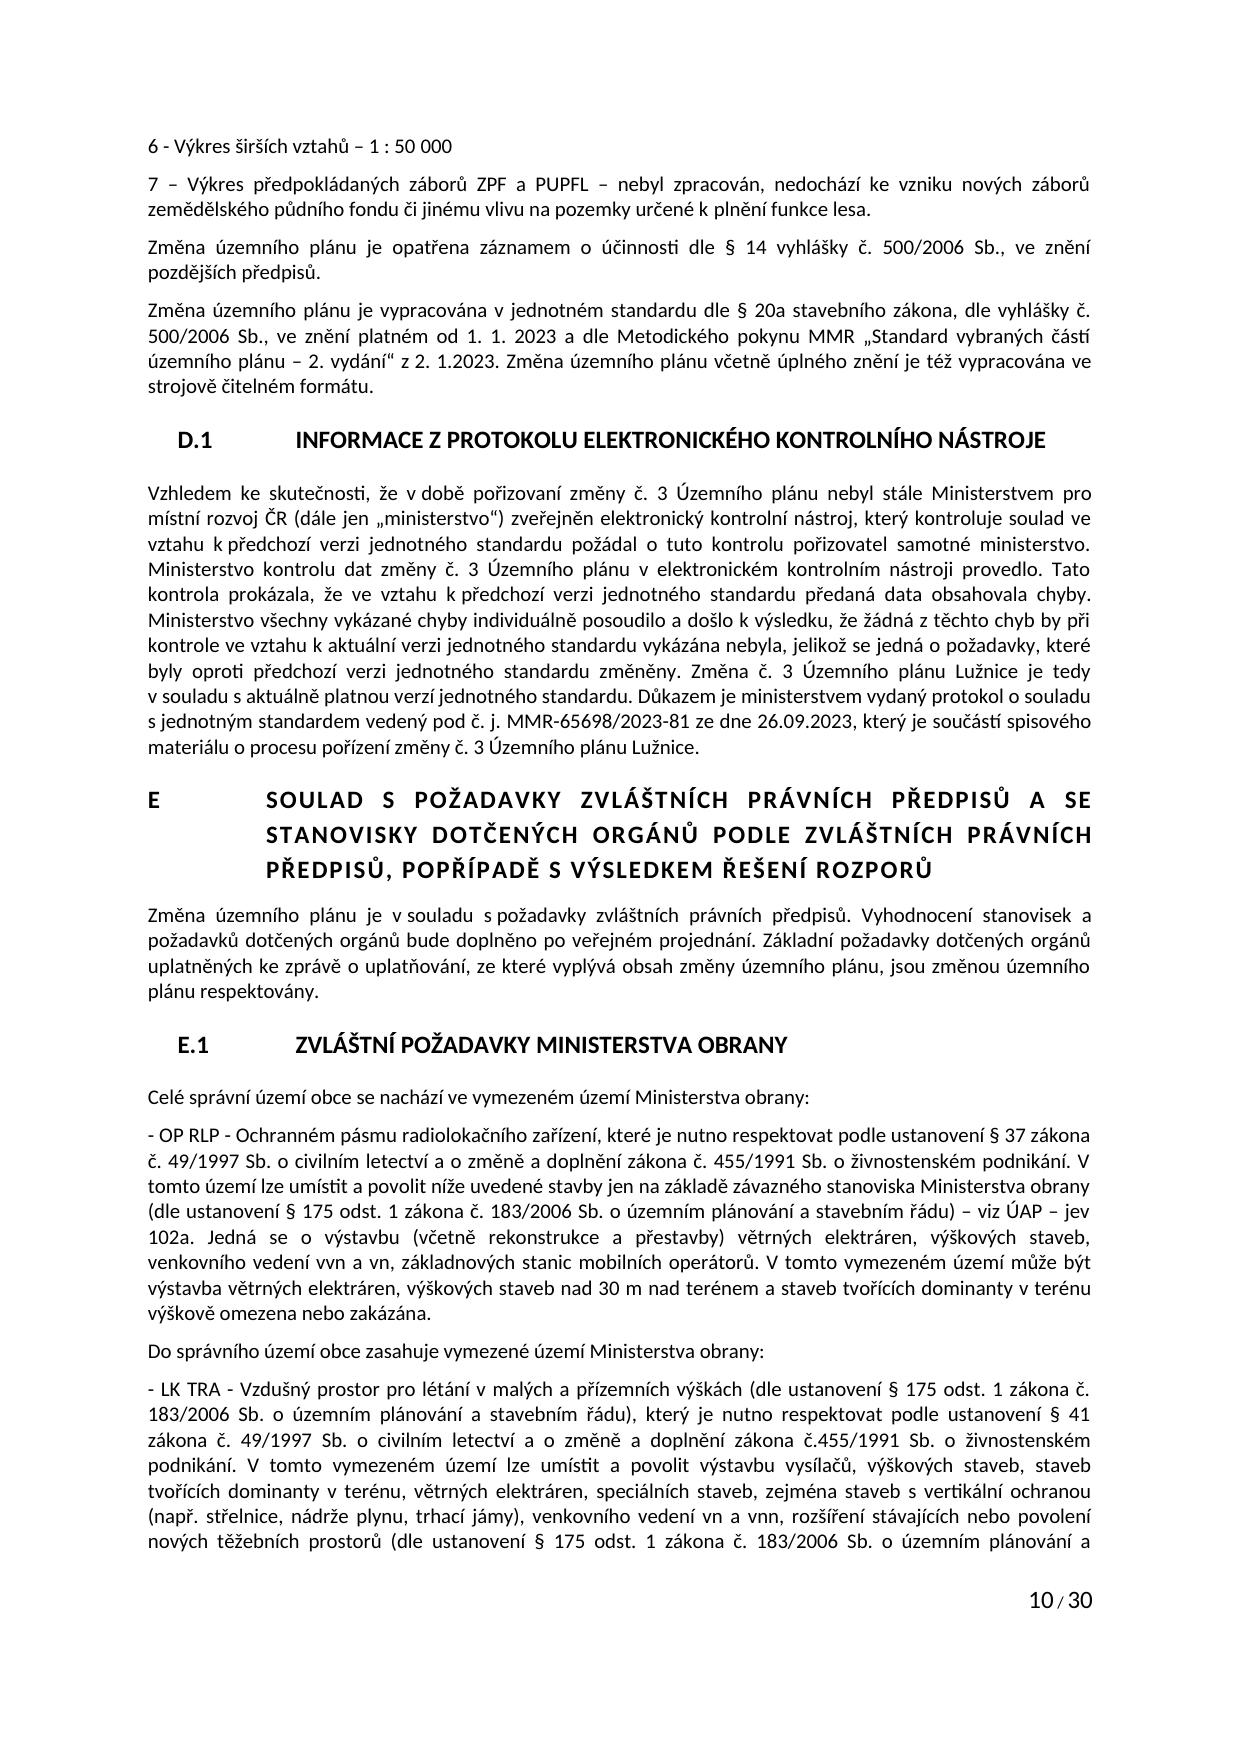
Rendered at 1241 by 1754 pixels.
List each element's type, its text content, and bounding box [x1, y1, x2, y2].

text Informace z protokolu elektronického kontrolního nástroJE [177, 424, 1092, 455]
text Změna územního plánu je vypracována v jednotném standardu dle § 20a stavebního zákona, dle vyhlášky č. 500/2006 Sb., ve znění platném od 1. 1. 2023 a dle Metodického pokynu MMR „Standard vybraných částí územního plánu – 2. vydání“ z 2. 1.2023. Změna územního plánu včetně úplného znění je též vypracována ve strojově čitelném formátu. [148, 297, 1092, 399]
text Zvláštní požadavky Ministerstva obrany [177, 1029, 1092, 1059]
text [148, 1376, 1092, 1554]
text Do správního území obce zasahuje vymezené území Ministerstva obrany: [148, 1338, 1092, 1364]
text Soulad s požadavky zvláštních právních předpisů a se stanovisky dotčených orgánů podle zvláštních právních předpisů, popřípadě s výsledkem řešení rozporů [148, 784, 1092, 885]
text Vzhledem ke skutečnosti, že v době pořizovaní změny č. 3 Územního plánu nebyl stále Ministerstvem pro místní rozvoj ČR (dále jen „ministerstvo“) zveřejněn elektronický kontrolní nástroj, který kontroluje soulad ve vztahu k předchozí verzi jednotného standardu požádal o tuto kontrolu pořizovatel samotné ministerstvo. Ministerstvo kontrolu dat změny č. 3 Územního plánu v elektronickém kontrolním nástroji provedlo. Tato kontrola prokázala, že ve vztahu k předchozí verzi jednotného standardu předaná data obsahovala chyby. Ministerstvo všechny vykázané chyby individuálně posoudilo a došlo k výsledku, že žádná z těchto chyb by při kontrole ve vztahu k aktuální verzi jednotného standardu vykázána nebyla, jelikož se jedná o požadavky, které byly oproti předchozí verzi jednotného standardu změněny. Změna č. 3 Územního plánu Lužnice je tedy v souladu s aktuálně platnou verzí jednotného standardu. Důkazem je ministerstvem vydaný protokol o souladu s jednotným standardem vedený pod č. j. MMR-65698/2023-81 ze dne 26.09.2023, který je součástí spisového materiálu o procesu pořízení změny č. 3 Územního plánu Lužnice. [148, 480, 1092, 759]
text 7 – Výkres předpokládaných záborů ZPF a PUPFL – nebyl zpracován, nedochází ke vzniku nových záborů zemědělského půdního fondu či jinému vlivu na pozemky určené k plnění funkce lesa. [148, 171, 1092, 222]
text 6 - Výkres širších vztahů – 1 : 50 000 [148, 133, 1092, 158]
text Změna územního plánu je v souladu s požadavky zvláštních právních předpisů. Vyhodnocení stanovisek a požadavků dotčených orgánů bude doplněno po veřejném projednání. Základní požadavky dotčených orgánů uplatněných ke zprávě o uplatňování, ze které vyplývá obsah změny územního plánu, jsou změnou územního plánu respektovány. [148, 902, 1092, 1004]
text Celé správní území obce se nachází ve vymezeném území Ministerstva obrany: [148, 1084, 1092, 1110]
text - OP RLP - Ochranném pásmu radiolokačního zařízení, které je nutno respektovat podle ustanovení § 37 zákona č. 49/1997 Sb. o civilním letectví a o změně a doplnění zákona č. 455/1991 Sb. o živnostenském podnikání. V tomto území lze umístit a povolit níže uvedené stavby jen na základě závazného stanoviska Ministerstva obrany (dle ustanovení § 175 odst. 1 zákona č. 183/2006 Sb. o územním plánování a stavebním řádu) – viz ÚAP – jev 102a. Jedná se o výstavbu (včetně rekonstrukce a přestavby) větrných elektráren, výškových staveb, venkovního vedení vvn a vn, základnových stanic mobilních operátorů. V tomto vymezeném území může být výstavba větrných elektráren, výškových staveb nad 30 m nad terénem a staveb tvořících dominanty v terénu výškově omezena nebo zakázána. [148, 1122, 1092, 1326]
text Změna územního plánu je opatřena záznamem o účinnosti dle § 14 vyhlášky č. 500/2006 Sb., ve znění pozdějších předpisů. [148, 234, 1092, 285]
